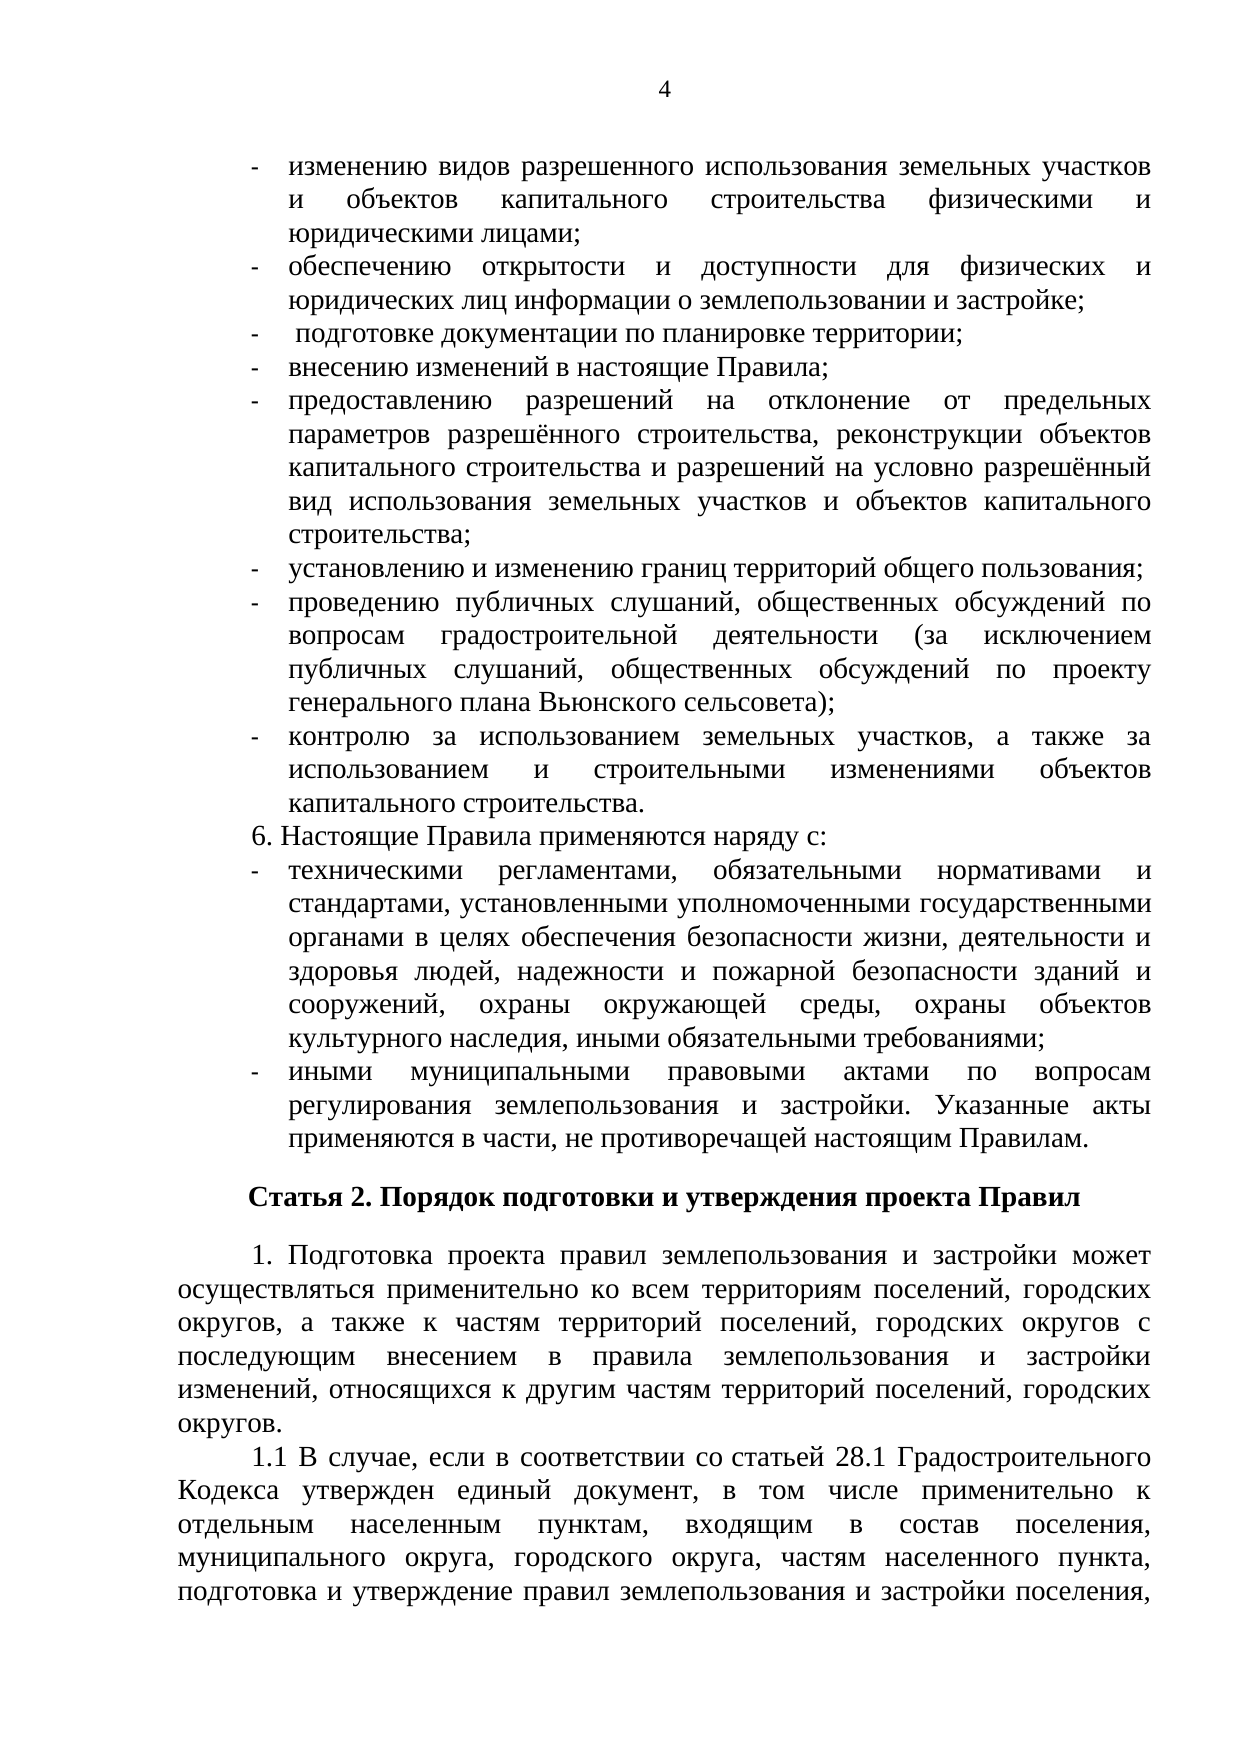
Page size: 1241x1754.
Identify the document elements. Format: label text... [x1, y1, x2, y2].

list техническими регламентами, обязательными нормативами и стандартами, установленными уполномоченными государственными органами в целях обеспечения безопасности жизни, деятельности и здоровья людей, надежности и пожарной безопасности зданий и сооружений, охраны окружающей среды, охраны объектов культурного наследия, иными обязательными требованиями; [251, 852, 1152, 1053]
list иными муниципальными правовыми актами по вопросам регулирования землепользования и застройки. Указанные акты применяются в части, не противоречащей настоящим Правилам. [251, 1053, 1152, 1154]
list изменению видов разрешенного использования земельных участков и объектов капитального строительства физическими и юридическими лицами; [251, 148, 1152, 248]
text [177, 1439, 1152, 1606]
list Настоящие Правила применяются наряду с: [177, 818, 1152, 852]
list подготовке документации по планировке территории; [251, 315, 1152, 349]
list контролю за использованием земельных участков, а также за использованием и строительными изменениями объектов капитального строительства. [251, 718, 1152, 818]
text 1. Подготовка проекта правил землепользования и застройки может осуществляться применительно ко всем территориям поселений, городских округов, а также к частям территорий поселений, городских округов с последующим внесением в правила землепользования и застройки изменений, относящихся к другим частям территорий поселений, городских округов. [177, 1237, 1152, 1439]
subtitle Статья 2. Порядок подготовки и утверждения проекта Правил [177, 1179, 1152, 1212]
list обеспечению открытости и доступности для физических и юридических лиц информации о землепользовании и застройке; [251, 248, 1152, 315]
list внесению изменений в настоящие Правила; [251, 349, 1152, 382]
list установлению и изменению границ территорий общего пользования; [251, 550, 1152, 584]
list предоставлению разрешений на отклонение от предельных параметров разрешённого строительства, реконструкции объектов капитального строительства и разрешений на условно разрешённый вид использования земельных участков и объектов капитального строительства; [251, 382, 1152, 550]
list проведению публичных слушаний, общественных обсуждений по вопросам градостроительной деятельности (за исключением публичных слушаний, общественных обсуждений по проекту генерального плана Вьюнского сельсовета); [251, 584, 1152, 718]
